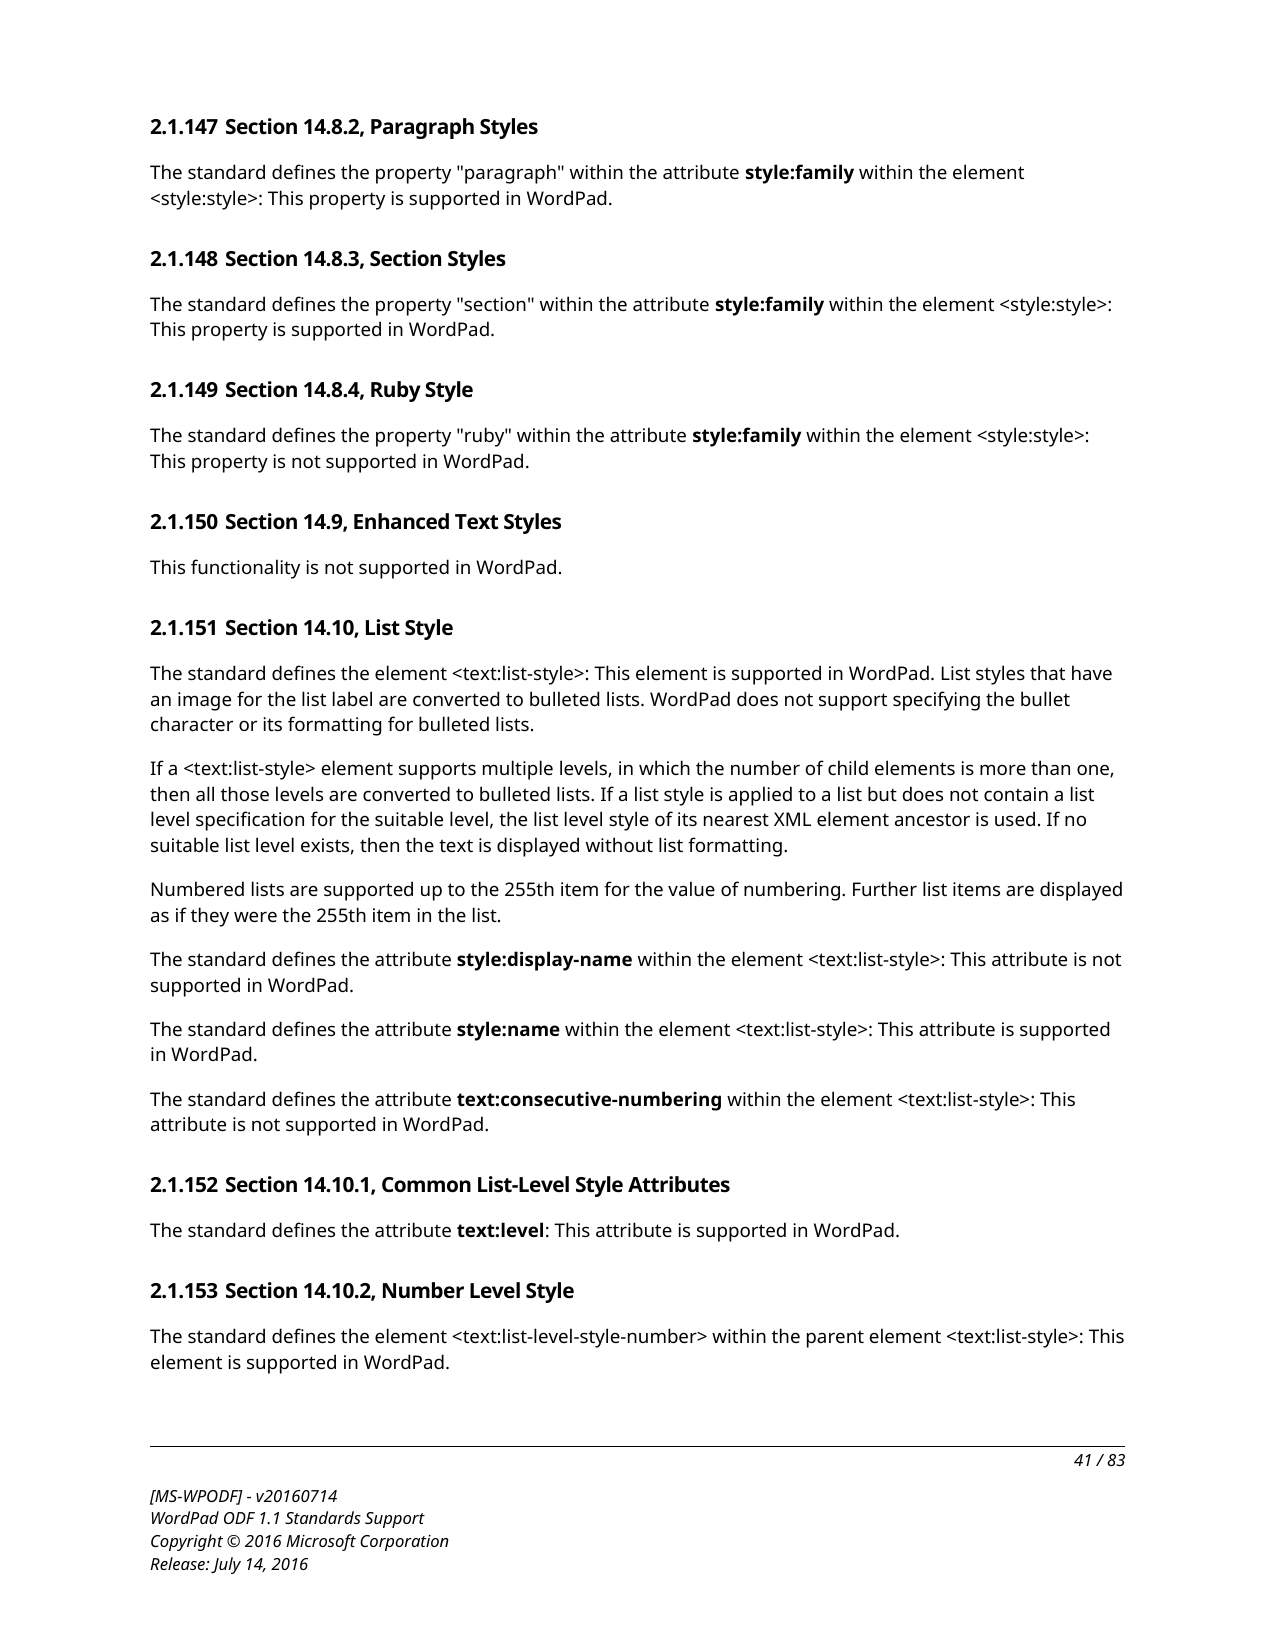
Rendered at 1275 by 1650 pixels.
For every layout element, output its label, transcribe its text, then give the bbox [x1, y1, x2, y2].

text This functionality is not supported in WordPad. [150, 554, 1125, 580]
text The standard defines the property "ruby" within the attribute style:family within the element <style:style>: This property is not supported in WordPad. [150, 423, 1125, 474]
text The standard defines the property "paragraph" within the attribute style:family within the element <style:style>: This property is supported in WordPad. [150, 160, 1125, 211]
text The standard defines the attribute text:level: This attribute is supported in WordPad. [150, 1217, 1125, 1243]
text The standard defines the attribute style:display-name within the element <text:list-style>: This attribute is not supported in WordPad. [150, 946, 1125, 997]
text The standard defines the property "section" within the attribute style:family within the element <style:style>: This property is supported in WordPad. [150, 291, 1125, 342]
subtitle Section 14.10.2, Number Level Style [150, 1276, 1125, 1305]
text The standard defines the element <text:list-style>: This element is supported in WordPad. List styles that have an image for the list label are converted to bulleted lists. WordPad does not support specifying the bullet character or its formatting for bulleted lists. [150, 660, 1125, 737]
subtitle Section 14.8.4, Ruby Style [150, 376, 1125, 404]
subtitle Section 14.10.1, Common List-Level Style Attributes [150, 1170, 1125, 1199]
subtitle Section 14.10, List Style [150, 613, 1125, 642]
text Numbered lists are supported up to the 255th item for the value of numbering. Further list items are displayed as if they were the 255th item in the list. [150, 877, 1125, 928]
subtitle Section 14.8.3, Section Styles [150, 244, 1125, 272]
subtitle Section 14.8.2, Paragraph Styles [150, 112, 1125, 141]
text The standard defines the element <text:list-level-style-number> within the parent element <text:list-style>: This element is supported in WordPad. [150, 1323, 1125, 1374]
subtitle Section 14.9, Enhanced Text Styles [150, 507, 1125, 536]
text The standard defines the attribute text:consecutive-numbering within the element <text:list-style>: This attribute is not supported in WordPad. [150, 1086, 1125, 1137]
text If a <text:list-style> element supports multiple levels, in which the number of child elements is more than one, then all those levels are converted to bulleted lists. If a list style is applied to a list but does not contain a list level specification for the suitable level, the list level style of its nearest XML element ancestor is used. If no suitable list level exists, then the text is displayed without list formatting. [150, 756, 1125, 858]
text The standard defines the attribute style:name within the element <text:list-style>: This attribute is supported in WordPad. [150, 1016, 1125, 1067]
